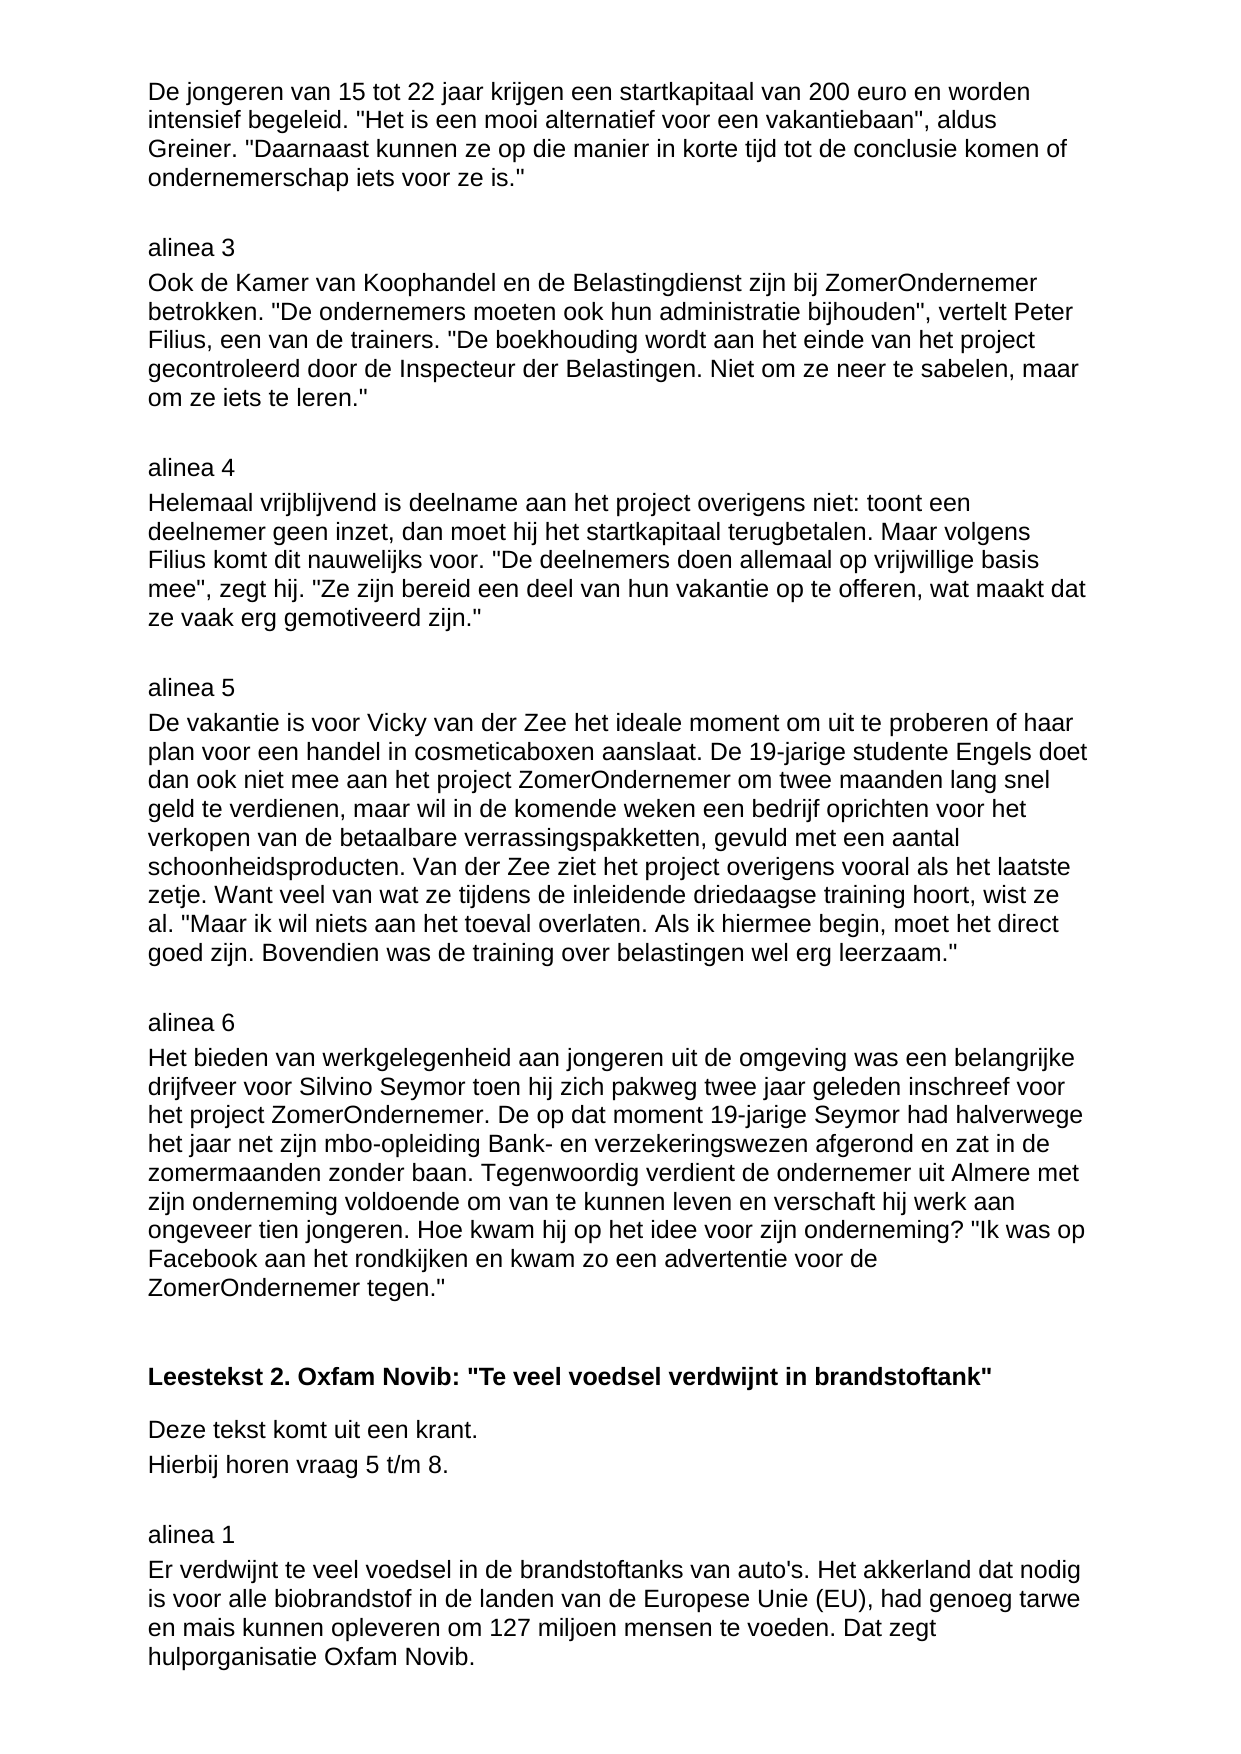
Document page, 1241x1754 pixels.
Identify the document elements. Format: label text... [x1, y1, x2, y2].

text Helemaal vrijblijvend is deelname aan het project overigens niet: toont een deelnemer geen inzet, dan moet hij het startkapitaal terugbetalen. Maar volgens Filius komt dit nauwelijks voor. "De deelnemers doen allemaal op vrijwillige basis mee", zegt hij. "Ze zijn bereid een deel van hun vakantie op te offeren, wat maakt dat ze vaak erg gemotiveerd zijn." [148, 488, 1092, 632]
text Hierbij horen vraag 5 t/m 8. [148, 1451, 1092, 1479]
text Het bieden van werkgelegenheid aan jongeren uit de omgeving was een belangrijke drijfveer voor Silvino Seymor toen hij zich pakweg twee jaar geleden inschreef voor het project ZomerOndernemer. De op dat moment 19-jarige Seymor had halverwege het jaar net zijn mbo-opleiding Bank- en verzekeringswezen afgerond en zat in de zomermaanden zonder baan. Tegenwoordig verdient de ondernemer uit Almere met zijn onderneming voldoende om van te kunnen leven en verschaft hij werk aan ongeveer tien jongeren. Hoe kwam hij op het idee voor zijn onderneming? "Ik was op Facebook aan het rondkijken en kwam zo een advertentie voor de ZomerOndernemer tegen." [148, 1043, 1092, 1302]
text Ook de Kamer van Koophandel en de Belastingdienst zijn bij ZomerOndernemer betrokken. "De ondernemers moeten ook hun administratie bijhouden", vertelt Peter Filius, een van de trainers. "De boekhouding wordt aan het einde van het project gecontroleerd door de Inspecteur der Belastingen. Niet om ze neer te sabelen, maar om ze iets te leren." [148, 268, 1092, 412]
subtitle Leestekst 2. Oxfam Novib: "Te veel voedsel verdwijnt in brandstoftank" [148, 1362, 1092, 1391]
text alinea 6 [148, 1008, 1092, 1037]
text De vakantie is voor Vicky van der Zee het ideale moment om uit te proberen of haar plan voor een handel in cosmeticaboxen aanslaat. De 19-jarige studente Engels doet dan ook niet mee aan het project ZomerOndernemer om twee maanden lang snel geld te verdienen, maar wil in de komende weken een bedrijf oprichten voor het verkopen van de betaalbare verrassingspakketten, gevuld met een aantal schoonheidsproducten. Van der Zee ziet het project overigens vooral als het laatste zetje. Want veel van wat ze tijdens de inleidende driedaagse training hoort, wist ze al. "Maar ik wil niets aan het toeval overlaten. Als ik hiermee begin, moet het direct goed zijn. Bovendien was de training over belastingen wel erg leerzaam." [148, 708, 1092, 967]
text Er verdwijnt te veel voedsel in de brandstoftanks van auto's. Het akkerland dat nodig is voor alle biobrandstof in de landen van de Europese Unie (EU), had genoeg tarwe en mais kunnen opleveren om 127 miljoen mensen te voeden. Dat zegt hulporganisatie Oxfam Novib. [148, 1556, 1092, 1671]
text alinea 3 [148, 233, 1092, 262]
text alinea 5 [148, 673, 1092, 702]
text alinea 1 [148, 1521, 1092, 1549]
text alinea 4 [148, 453, 1092, 482]
text De jongeren van 15 tot 22 jaar krijgen een startkapitaal van 200 euro en worden intensief begeleid. "Het is een mooi alternatief voor een vakantiebaan", aldus Greiner. "Daarnaast kunnen ze op die manier in korte tijd tot de conclusie komen of ondernemerschap iets voor ze is." [148, 77, 1092, 192]
text Deze tekst komt uit een krant. [148, 1416, 1092, 1444]
